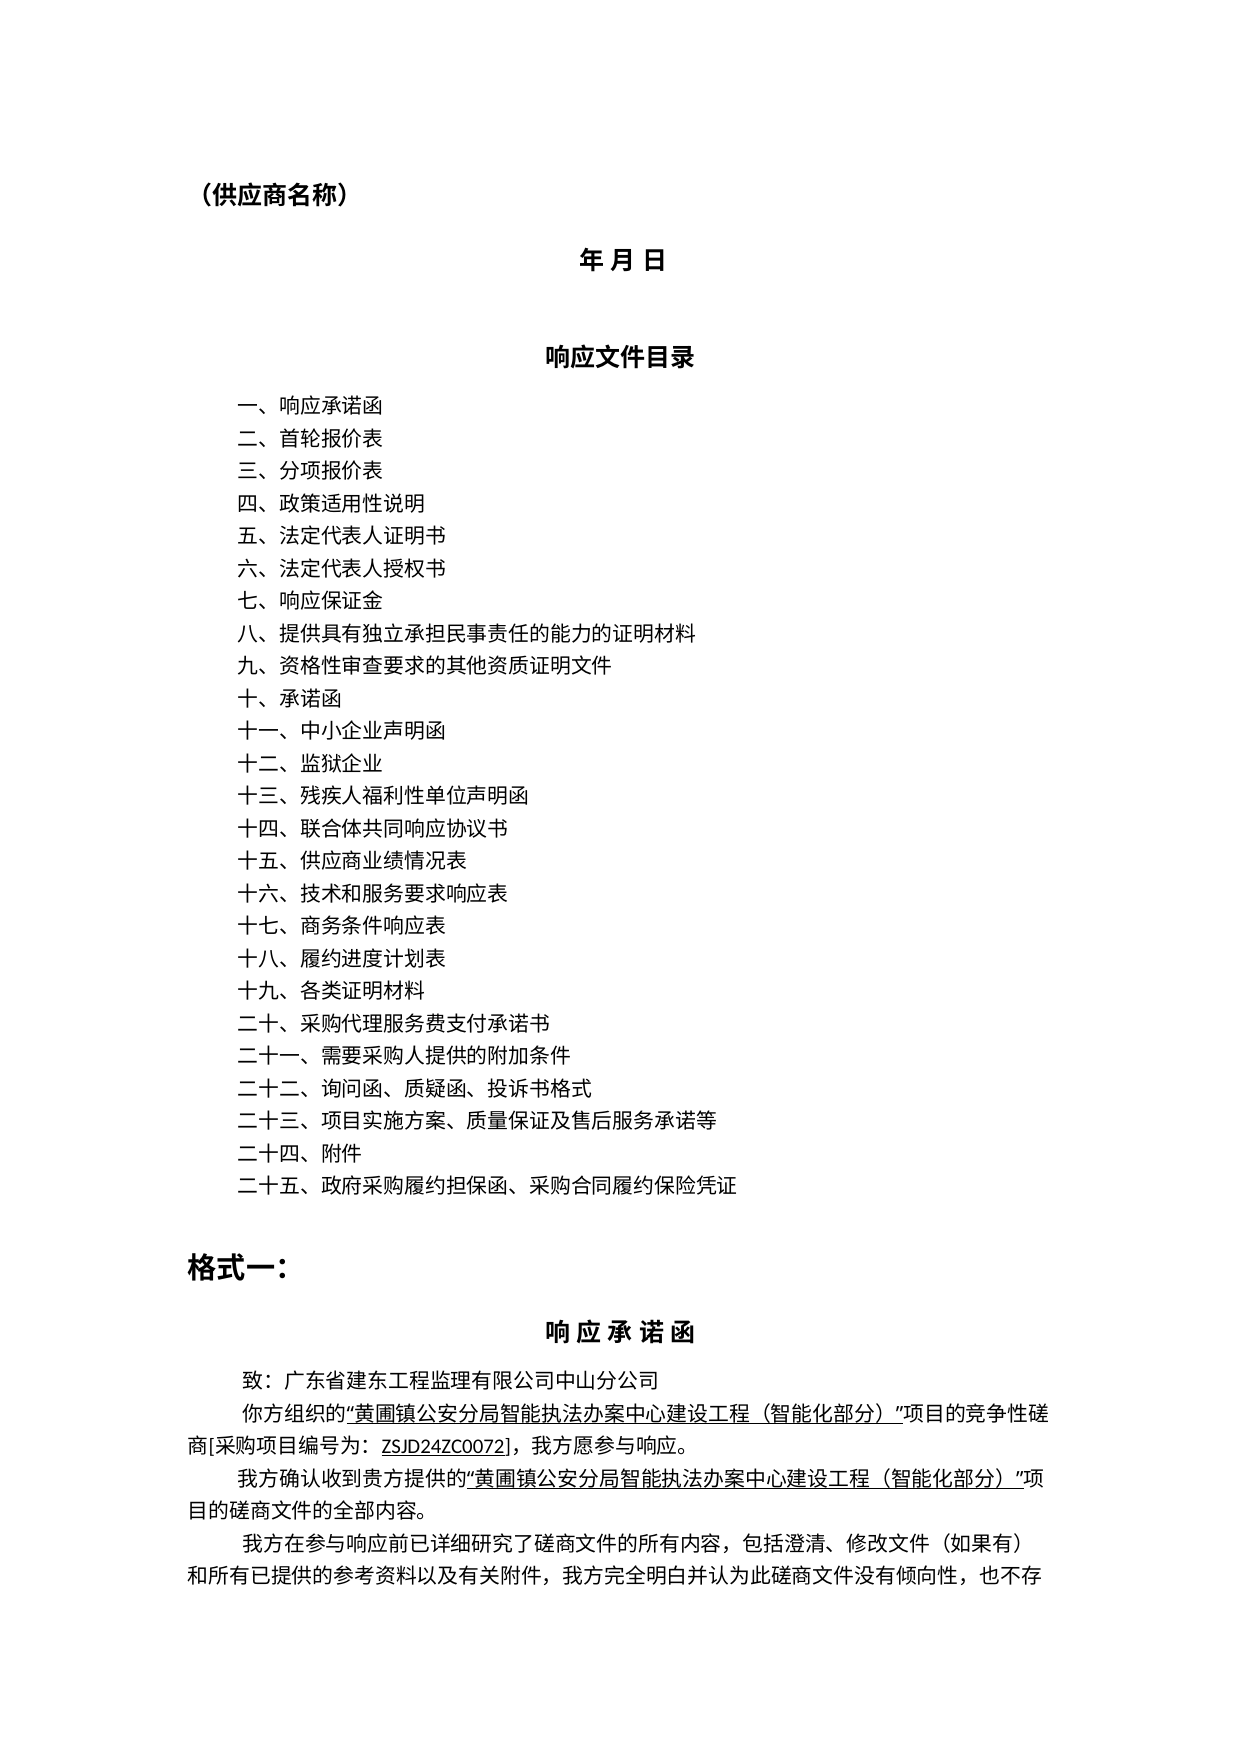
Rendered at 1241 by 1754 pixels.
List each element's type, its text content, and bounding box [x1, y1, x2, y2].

text 致：广东省建东工程监理有限公司中山分公司 [187, 1364, 1053, 1397]
text 年 月 日 [187, 227, 1053, 292]
text 一、响应承诺函 [187, 389, 1053, 422]
text 你方组织的“黄圃镇公安分局智能执法办案中心建设工程（智能化部分）”项目的竞争性磋商[采购项目编号为：ZSJD24ZC0072]，我方愿参与响应。 [187, 1397, 1053, 1462]
text 十八、履约进度计划表 [187, 942, 1053, 974]
text 响 应 承 诺 函 [187, 1299, 1053, 1364]
text 二十四、附件 [187, 1137, 1053, 1169]
text 四、政策适用性说明 [187, 487, 1053, 519]
text 二十一、需要采购人提供的附加条件 [187, 1039, 1053, 1072]
text 七、响应保证金 [187, 584, 1053, 617]
text （供应商名称） [187, 162, 1053, 227]
text 十二、监狱企业 [187, 747, 1053, 779]
text 二十三、项目实施方案、质量保证及售后服务承诺等 [187, 1104, 1053, 1137]
text 二、首轮报价表 [187, 422, 1053, 454]
text 八、提供具有独立承担民事责任的能力的证明材料 [187, 617, 1053, 649]
text 十九、各类证明材料 [187, 974, 1053, 1007]
text 十三、残疾人福利性单位声明函 [187, 779, 1053, 812]
text 十七、商务条件响应表 [187, 909, 1053, 942]
text 二十五、政府采购履约担保函、采购合同履约保险凭证 [187, 1169, 1053, 1202]
text 二十二、询问函、质疑函、投诉书格式 [187, 1072, 1053, 1104]
text 十、承诺函 [187, 682, 1053, 714]
text 三、分项报价表 [187, 454, 1053, 487]
text 五、法定代表人证明书 [187, 519, 1053, 552]
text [187, 1527, 1053, 1592]
text 六、法定代表人授权书 [187, 552, 1053, 584]
text 十一、中小企业声明函 [187, 714, 1053, 747]
text 九、资格性审查要求的其他资质证明文件 [187, 649, 1053, 682]
text 十六、技术和服务要求响应表 [187, 877, 1053, 909]
text 我方确认收到贵方提供的“黄圃镇公安分局智能执法办案中心建设工程（智能化部分）”项目的磋商文件的全部内容。 [187, 1462, 1053, 1527]
text 十四、联合体共同响应协议书 [187, 812, 1053, 844]
text 二十、采购代理服务费支付承诺书 [187, 1007, 1053, 1039]
text 十五、供应商业绩情况表 [187, 844, 1053, 877]
text 格式一： [187, 1234, 1053, 1299]
text 响应文件目录 [187, 324, 1053, 389]
